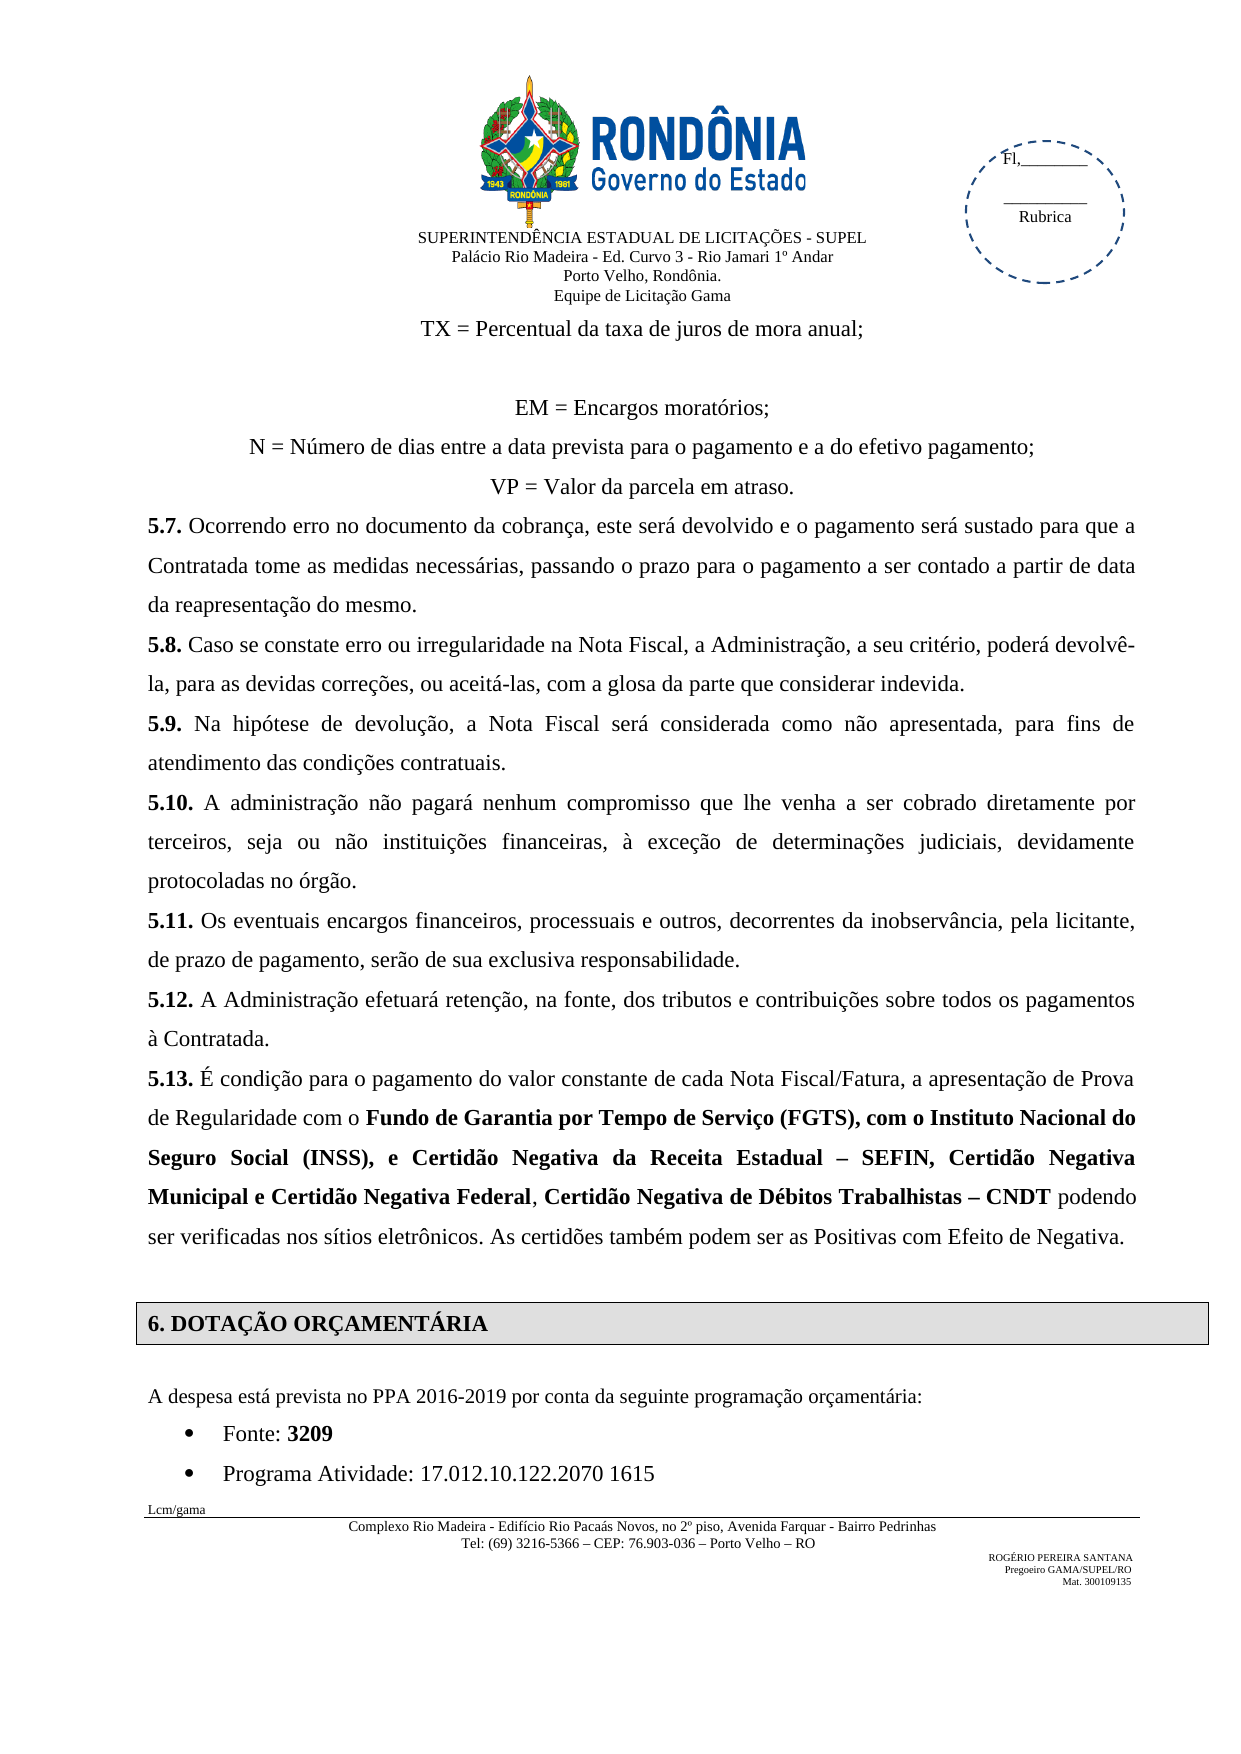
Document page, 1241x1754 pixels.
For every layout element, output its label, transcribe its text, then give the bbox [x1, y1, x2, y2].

list Programa Atividade: 17.012.10.122.2070 1615 [185, 1460, 1137, 1486]
picture [479, 75, 806, 228]
text N = Número de dias entre a data prevista para o pagamento e a do efetivo pagamento; [148, 433, 1137, 460]
text 5.13. É condição para o pagamento do valor constante de cada Nota Fiscal/Fatura, a apresentação de Prova de Regularidade com o Fundo de Garantia por Tempo de Serviço (FGTS), com o Instituto Nacional do Seguro Social (INSS), e Certidão Negativa da Receita Estadual – SEFIN, Certidão Negativa Municipal e Certidão Negativa Federal, Certidão Negativa de Débitos Trabalhistas – CNDT podendo ser verificadas nos sítios eletrônicos. As certidões também podem ser as Positivas com Efeito de Negativa. [148, 1065, 1137, 1249]
list Fonte: 3209 [185, 1421, 1137, 1447]
text VP = Valor da parcela em atraso. [148, 473, 1137, 499]
text 5.9. Na hipótese de devolução, a Nota Fiscal será considerada como não apresentada, para fins de atendimento das condições contratuais. [148, 710, 1137, 776]
table_header 6. DOTAÇÃO ORÇAMENTÁRIA [137, 1303, 1208, 1344]
text TX = Percentual da taxa de juros de mora anual; [148, 315, 1137, 341]
text EM = Encargos moratórios; [148, 394, 1137, 420]
text A despesa está prevista no PPA 2016-2019 por conta da seguinte programação orçamentária: [148, 1384, 1137, 1408]
text 5.10. A administração não pagará nenhum compromisso que lhe venha a ser cobrado diretamente por terceiros, seja ou não instituições financeiras, à exceção de determinações judiciais, devidamente protocoladas no órgão. [148, 789, 1137, 894]
text 5.8. Caso se constate erro ou irregularidade na Nota Fiscal, a Administração, a seu critério, poderá devolvê-la, para as devidas correções, ou aceitá-las, com a glosa da parte que considerar indevida. [148, 631, 1137, 697]
text 5.7. Ocorrendo erro no documento da cobrança, este será devolvido e o pagamento será sustado para que a Contratada tome as medidas necessárias, passando o prazo para o pagamento a ser contado a partir de data da reapresentação do mesmo. [148, 512, 1137, 618]
text 5.11. Os eventuais encargos financeiros, processuais e outros, decorrentes da inobservância, pela licitante, de prazo de pagamento, serão de sua exclusiva responsabilidade. [148, 907, 1137, 973]
text 5.12. A Administração efetuará retenção, na fonte, dos tributos e contribuições sobre todos os pagamentos à Contratada. [148, 986, 1137, 1052]
